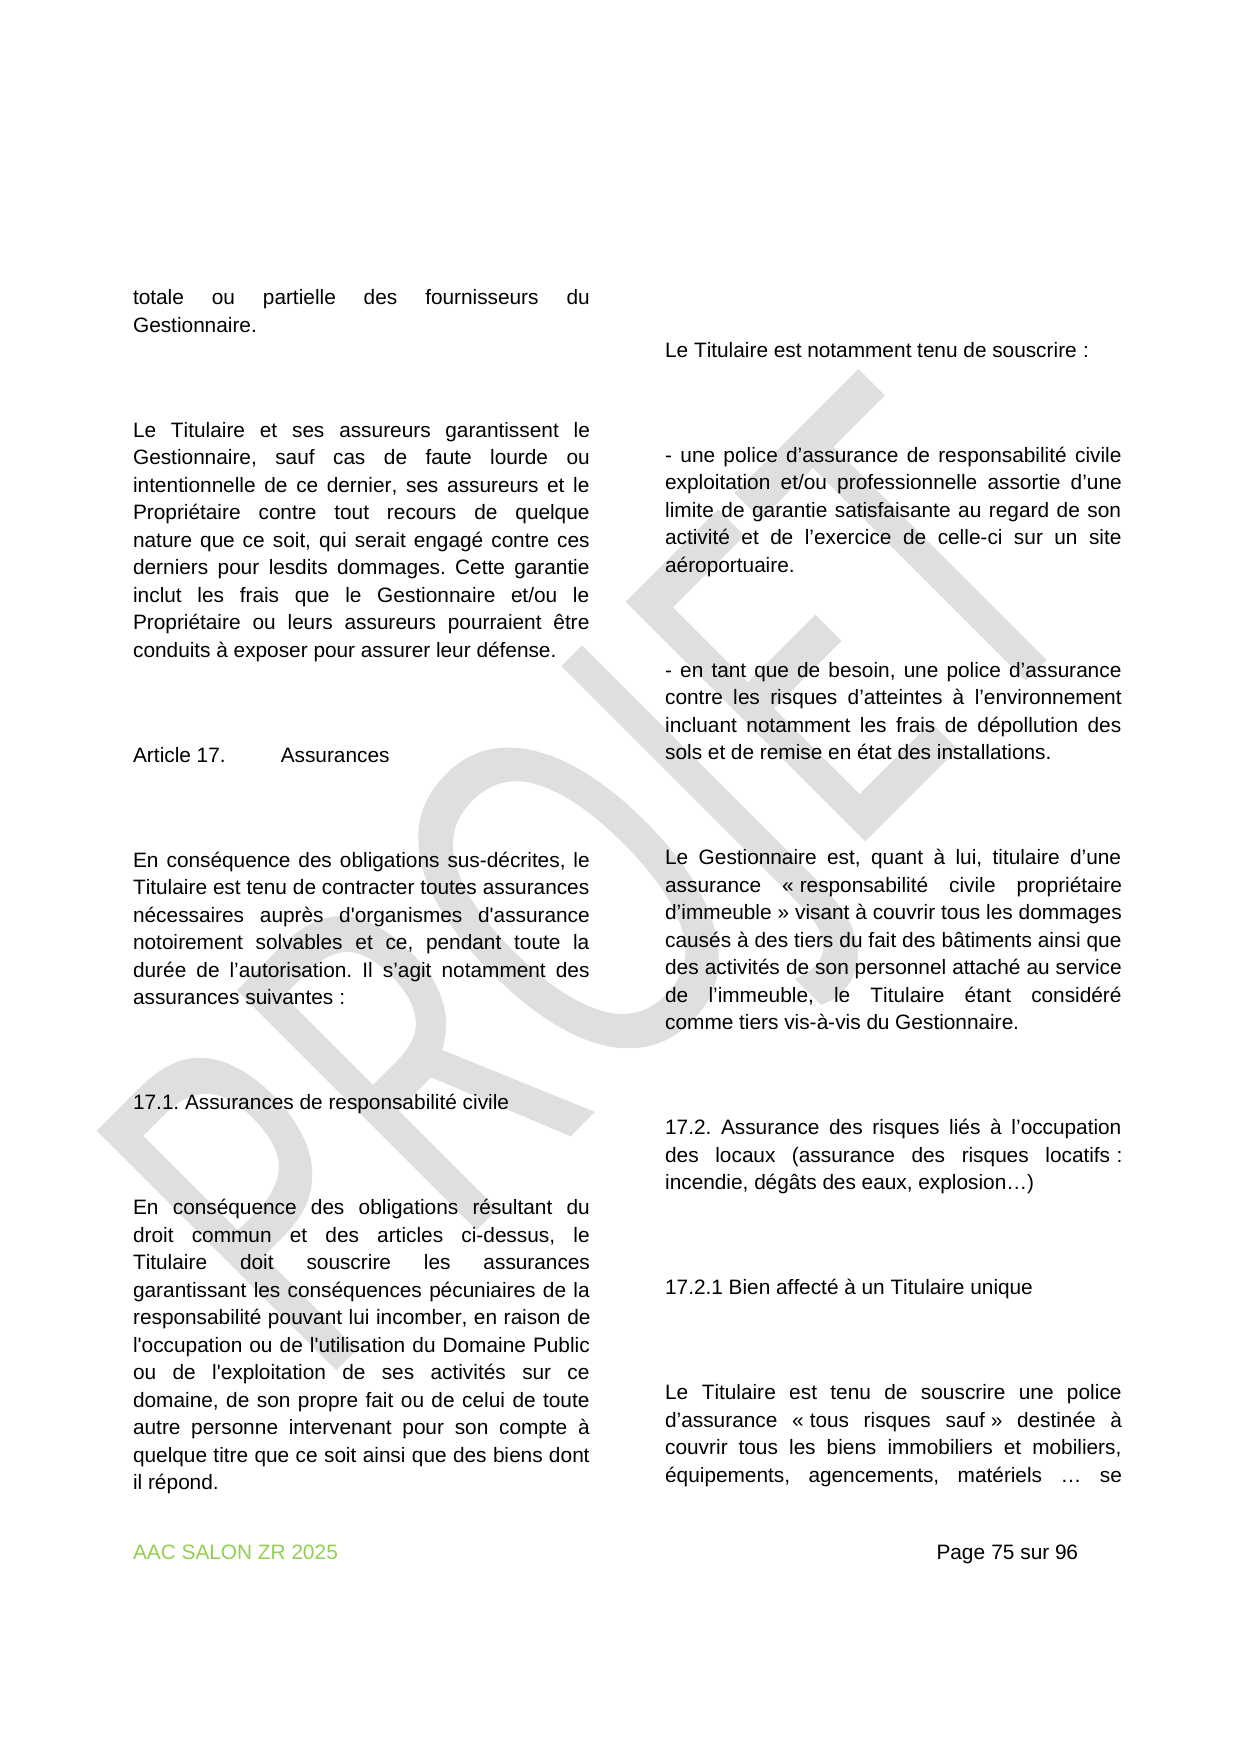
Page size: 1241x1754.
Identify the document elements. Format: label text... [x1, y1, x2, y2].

text 17.1. Assurances de responsabilité civile [133, 1090, 590, 1114]
text 17.2. Assurance des risques liés à l’occupation des locaux (assurance des risques locatifs : incendie, dégâts des eaux, explosion…) [665, 1115, 1122, 1194]
text 17.2.1 Bien affecté à un Titulaire unique [665, 1275, 1122, 1299]
text En conséquence des obligations sus-décrites, le Titulaire est tenu de contracter toutes assurances nécessaires auprès d'organismes d'assurance notoirement solvables et ce, pendant toute la durée de l’autorisation. Il s’agit notamment des assurances suivantes : [133, 847, 590, 1009]
text Le Titulaire et ses assureurs garantissent le Gestionnaire, sauf cas de faute lourde ou intentionnelle de ce dernier, ses assureurs et le Propriétaire contre tout recours de quelque nature que ce soit, qui serait engagé contre ces derniers pour lesdits dommages. Cette garantie inclut les frais que le Gestionnaire et/ou le Propriétaire ou leurs assureurs pourraient être conduits à exposer pour assurer leur défense. [133, 417, 590, 661]
text Le Gestionnaire est, quant à lui, titulaire d’une assurance « responsabilité civile propriétaire d’immeuble » visant à couvrir tous les dommages causés à des tiers du fait des bâtiments ainsi que des activités de son personnel attaché au service de l’immeuble, le Titulaire étant considéré comme tiers vis-à-vis du Gestionnaire. [665, 845, 1122, 1034]
text Article 17. Assurances [133, 742, 590, 766]
text - en tant que de besoin, une police d’assurance contre les risques d’atteintes à l’environnement incluant notamment les frais de dépollution des sols et de remise en état des installations. [665, 657, 1122, 764]
text Le Titulaire est notamment tenu de souscrire : [665, 337, 1122, 361]
text En conséquence des obligations résultant du droit commun et des articles ci-dessus, le Titulaire doit souscrire les assurances garantissant les conséquences pécuniaires de la responsabilité pouvant lui incomber, en raison de l'occupation ou de l'utilisation du Domaine Public ou de l'exploitation de ses activités sur ce domaine, de son propre fait ou de celui de toute autre personne intervenant pour son compte à quelque titre que ce soit ainsi que des biens dont il répond. [133, 1195, 590, 1494]
text - une police d’assurance de responsabilité civile exploitation et/ou professionnelle assortie d’une limite de garantie satisfaisante au regard de son activité et de l’exercice de celle-ci sur un site aéroportuaire. [665, 442, 1122, 576]
